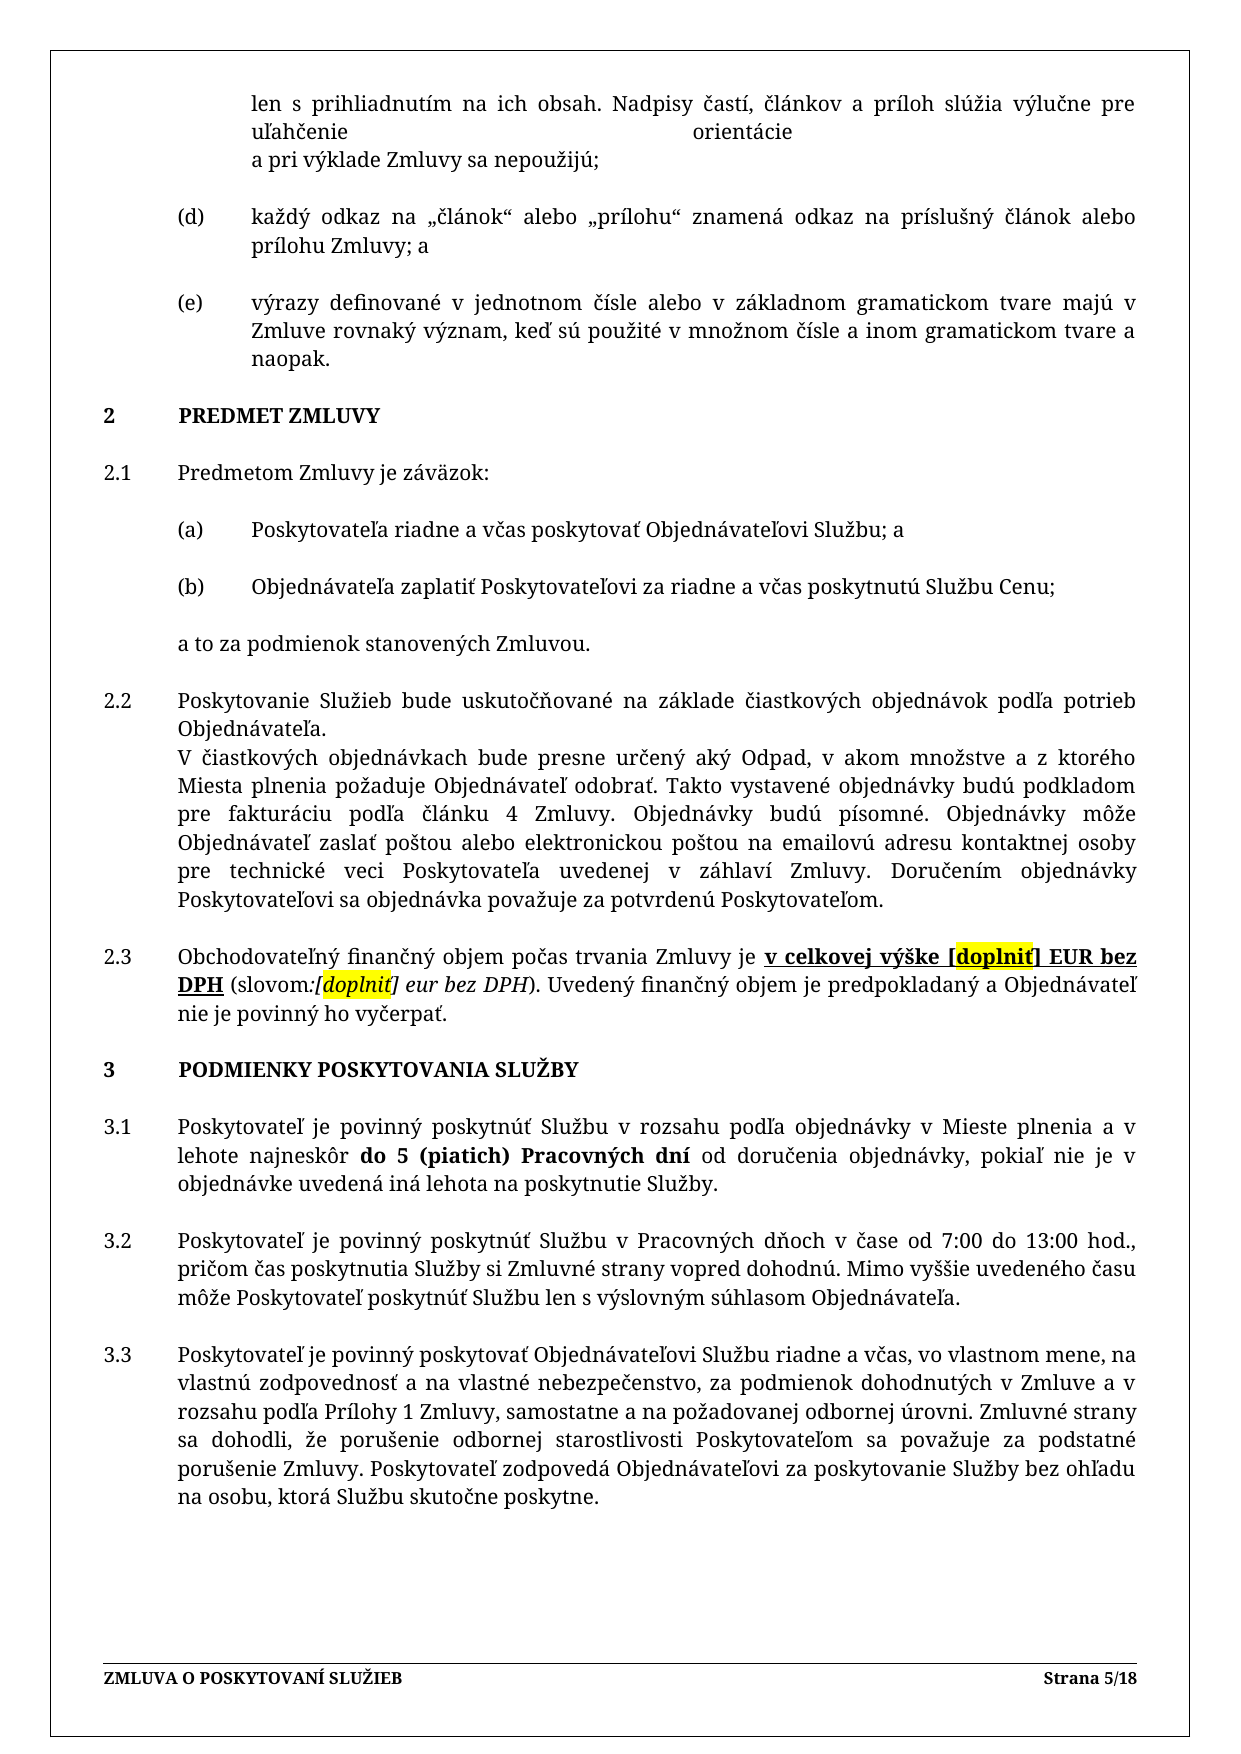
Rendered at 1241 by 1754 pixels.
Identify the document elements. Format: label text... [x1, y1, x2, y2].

text a to za podmienok stanovených Zmluvou. [103, 629, 1137, 657]
list Poskytovateľ je povinný poskytnúť Službu v rozsahu podľa objednávky v Mieste plnenia a v lehote najneskôr do 5 (piatich) Pracovných dní od doručenia objednávky, pokiaľ nie je v objednávke uvedená iná lehota na poskytnutie Služby. [103, 1112, 1137, 1198]
list Objednávateľa zaplatiť Poskytovateľovi za riadne a včas poskytnutú Službu Cenu; [177, 572, 1137, 601]
list Poskytovateľ je povinný poskytovať Objednávateľovi Službu riadne a včas, vo vlastnom mene, na vlastnú zodpovednosť a na vlastné nebezpečenstvo, za podmienok dohodnutých v Zmluve a v rozsahu podľa Prílohy 1 Zmluvy, samostatne a na požadovanej odbornej úrovni. Zmluvné strany sa dohodli, že porušenie odbornej starostlivosti Poskytovateľom sa považuje za podstatné porušenie Zmluvy. Poskytovateľ zodpovedá Objednávateľovi za poskytovanie Služby bez ohľadu na osobu, ktorá Službu skutočne poskytne. [103, 1340, 1137, 1511]
list Poskytovanie Služieb bude uskutočňované na základe čiastkových objednávok podľa potrieb Objednávateľa. V čiastkových objednávkach bude presne určený aký Odpad, v akom množstve a z ktorého Miesta plnenia požaduje Objednávateľ odobrať. Takto vystavené objednávky budú podkladom pre fakturáciu podľa článku 4 Zmluvy. Objednávky budú písomné. Objednávky môže Objednávateľ zaslať poštou alebo elektronickou poštou na emailovú adresu kontaktnej osoby pre technické veci Poskytovateľa uvedenej v záhlaví Zmluvy. Doručením objednávky Poskytovateľovi sa objednávka považuje za potvrdenú Poskytovateľom. [103, 686, 1137, 913]
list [177, 89, 1137, 174]
list Poskytovateľa riadne a včas poskytovať Objednávateľovi Službu; a [177, 515, 1137, 544]
list Obchodovateľný finančný objem počas trvania Zmluvy je v celkovej výške [doplniť] EUR bez DPH (slovom:[doplniť] eur bez DPH). Uvedený finančný objem je predpokladaný a Objednávateľ nie je povinný ho vyčerpať. [103, 942, 1137, 1027]
list Poskytovateľ je povinný poskytnúť Službu v Pracovných dňoch v čase od 7:00 do 13:00 hod., pričom čas poskytnutia Služby si Zmluvné strany vopred dohodnú. Mimo vyššie uvedeného času môže Poskytovateľ poskytnúť Službu len s výslovným súhlasom Objednávateľa. [103, 1226, 1137, 1311]
list každý odkaz na „článok“ alebo „prílohu“ znamená odkaz na príslušný článok alebo prílohu Zmluvy; a [177, 202, 1137, 259]
list výrazy definované v jednotnom čísle alebo v základnom gramatickom tvare majú v Zmluve rovnaký význam, keď sú použité v množnom čísle a inom gramatickom tvare a naopak. [177, 288, 1137, 373]
list Predmetom Zmluvy je záväzok: [103, 458, 1137, 487]
list PODMIENKY POSKYTOVANIA SLUŽBY [103, 1056, 1137, 1084]
list PREDMET ZMLUVY [103, 401, 1137, 430]
